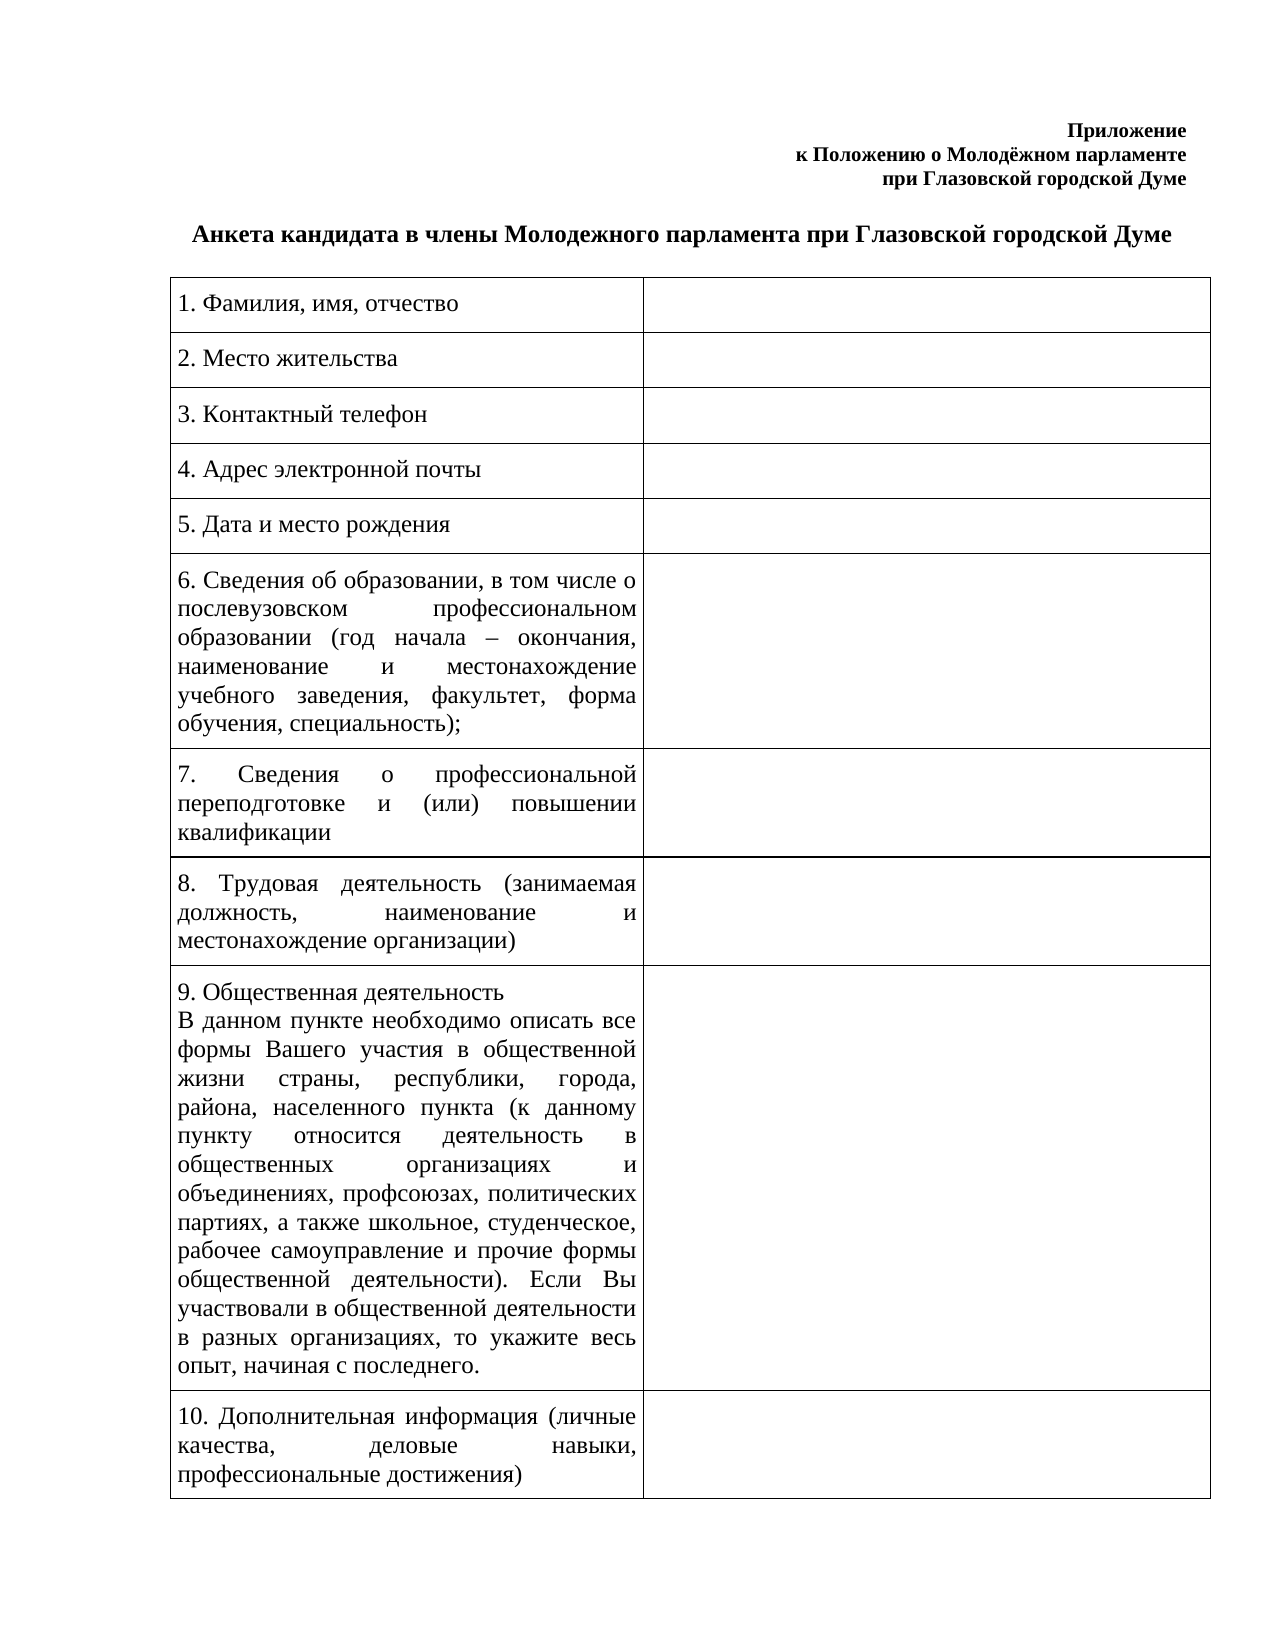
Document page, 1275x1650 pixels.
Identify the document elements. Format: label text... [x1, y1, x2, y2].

table_cell [644, 333, 1210, 387]
table_cell [644, 499, 1210, 553]
table_cell 8. Трудовая деятельность (занимаемая должность, наименование и местонахождение организации) [171, 858, 643, 965]
table_cell 10. Дополнительная информация (личные качества, деловые навыки, профессиональные достижения) [171, 1391, 643, 1498]
text при Глазовской городской Думе [177, 166, 1186, 190]
table_cell 4. Адрес электронной почты [171, 444, 643, 498]
table_cell [644, 388, 1210, 442]
table_header 1. Фамилия, имя, отчество [171, 278, 643, 332]
title Анкета кандидата в члены Молодежного парламента при Глазовской городской Думе [177, 219, 1186, 248]
text Приложение [177, 118, 1186, 142]
table_cell [644, 444, 1210, 498]
table_cell 9. Общественная деятельность В данном пункте необходимо описать все формы Вашего участия в общественной жизни страны, республики, города, района, населенного пункта (к данному пункту относится деятельность в общественных организациях и объединениях, профсоюзах, политических партиях, а также школьное, студенческое, рабочее самоуправление и прочие формы общественной деятельности). Если Вы участвовали в общественной деятельности в разных организациях, то укажите весь опыт, начиная с последнего. [171, 966, 643, 1390]
table_cell [644, 1391, 1210, 1498]
table_cell 6. Сведения об образовании, в том числе о послевузовском профессиональном образовании (год начала – окончания, наименование и местонахождение учебного заведения, факультет, форма обучения, специальность); [171, 554, 643, 748]
table_cell 2. Место жительства [171, 333, 643, 387]
table_cell 3. Контактный телефон [171, 388, 643, 442]
table_cell [644, 966, 1210, 1390]
text к Положению о Молодёжном парламенте [177, 142, 1186, 166]
table_cell 5. Дата и место рождения [171, 499, 643, 553]
table_cell [644, 749, 1210, 856]
table_cell [644, 554, 1210, 748]
table_header [644, 278, 1210, 332]
table_cell 7. Сведения о профессиональной переподготовке и (или) повышении квалификации [171, 749, 643, 856]
table_cell [644, 858, 1210, 965]
